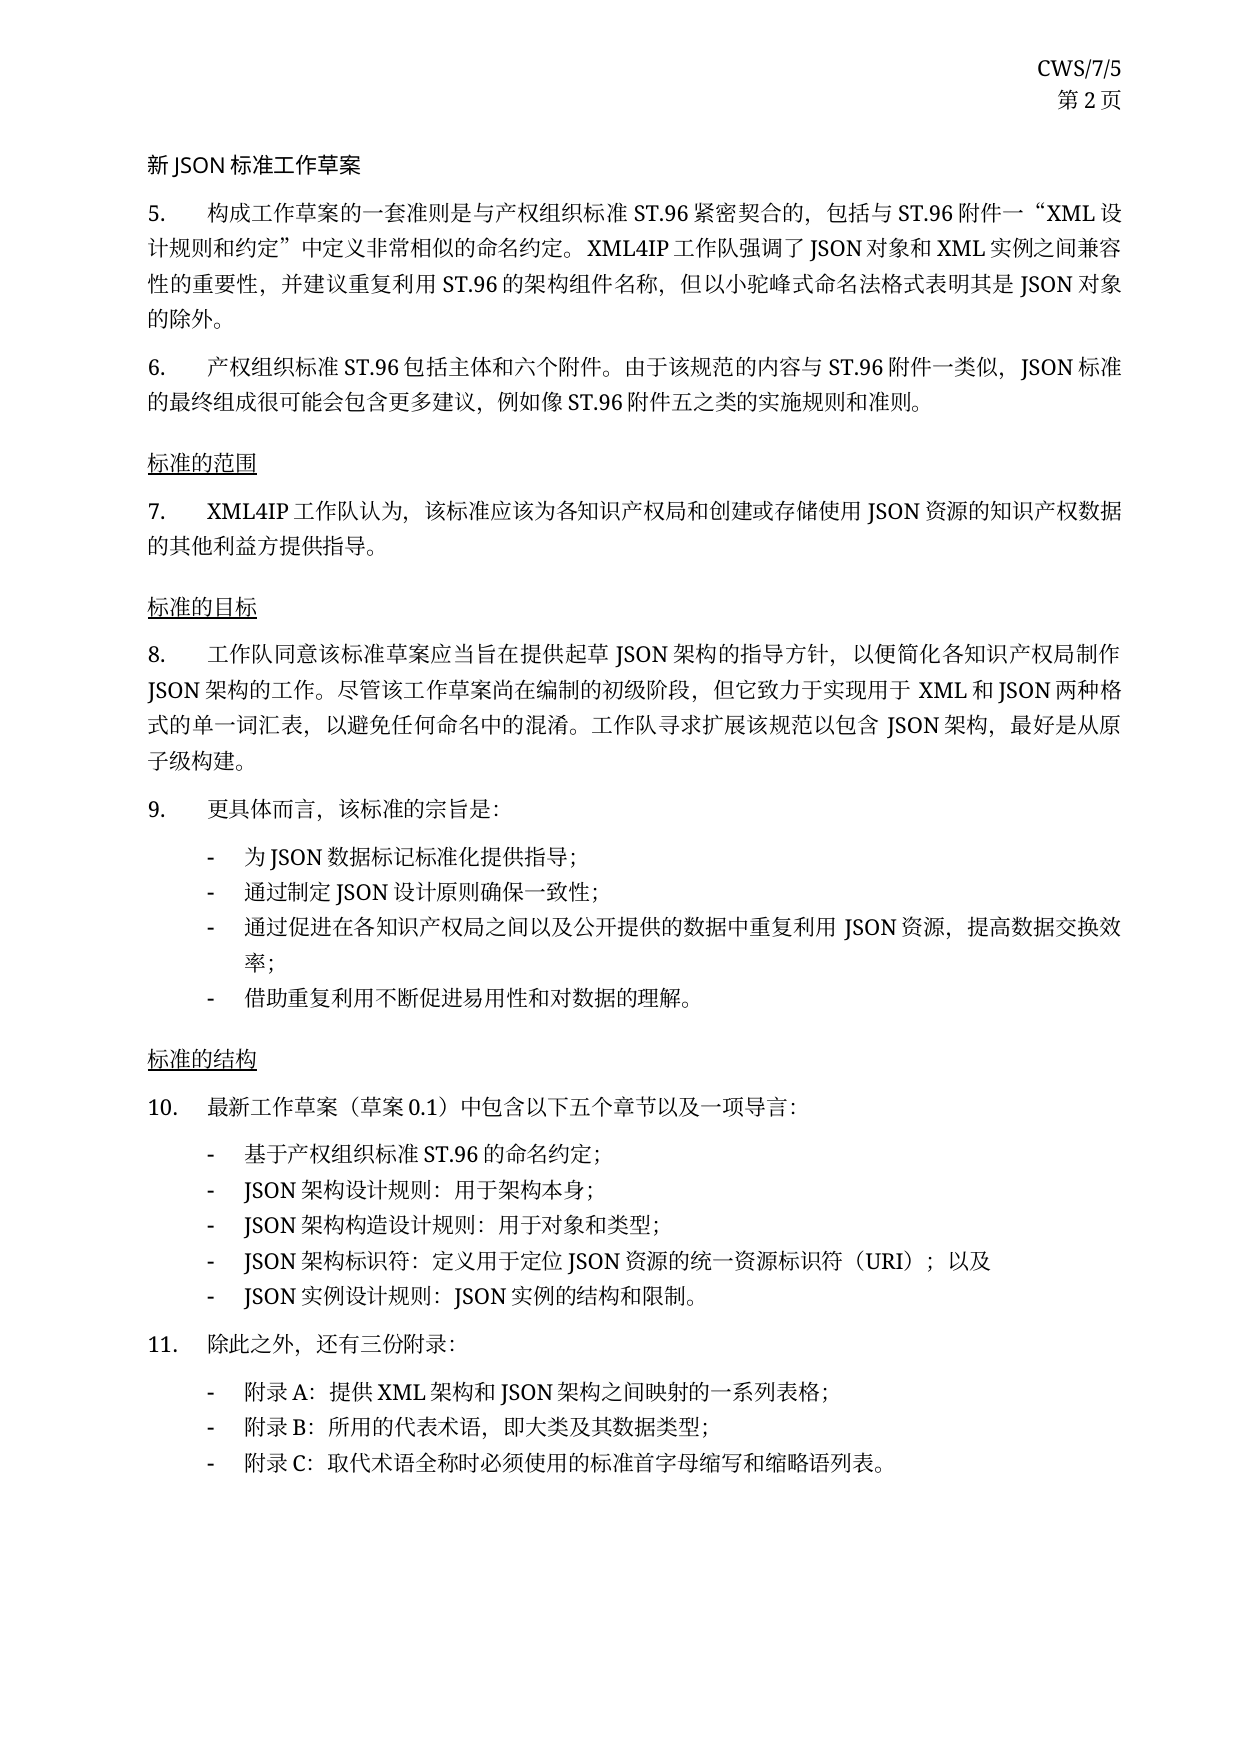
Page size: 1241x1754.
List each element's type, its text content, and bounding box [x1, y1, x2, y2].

list 附录A：提供XML架构和JSON架构之间映射的一系列表格； [207, 1371, 1122, 1407]
list 附录C：取代术语全称时必须使用的标准首字母缩写和缩略语列表。 [207, 1442, 1122, 1478]
subtitle 标准的结构 [148, 1038, 1122, 1073]
text . 更具体而言，该标准的宗旨是： [148, 788, 1122, 823]
list 借助重复利用不断促进易用性和对数据的理解。 [207, 978, 1122, 1013]
text . XML4IP工作队认为，该标准应该为各知识产权局和创建或存储使用JSON资源的知识产权数据的其他利益方提供指导。 [148, 490, 1122, 561]
list 为JSON数据标记标准化提供指导； [207, 836, 1122, 871]
list 附录B：所用的代表术语，即大类及其数据类型； [207, 1407, 1122, 1442]
list 通过制定JSON设计原则确保一致性； [207, 871, 1122, 907]
text . 产权组织标准ST.96包括主体和六个附件。由于该规范的内容与ST.96附件一类似，JSON标准的最终组成很可能会包含更多建议，例如像ST.96附件五之类的实施规则和准则。 [148, 346, 1122, 417]
list 基于产权组织标准ST.96的命名约定； [207, 1134, 1122, 1169]
text . 最新工作草案（草案0.1）中包含以下五个章节以及一项导言： [148, 1086, 1122, 1121]
text . 工作队同意该标准草案应当旨在提供起草JSON架构的指导方针，以便简化各知识产权局制作JSON架构的工作。尽管该工作草案尚在编制的初级阶段，但它致力于实现用于XML和JSON两种格式的单一词汇表，以避免任何命名中的混淆。工作队寻求扩展该规范以包含JSON架构，最好是从原子级构‍建。 [148, 634, 1122, 776]
list JSON实例设计规则：JSON实例的结构和限制。 [207, 1276, 1122, 1311]
subtitle 新JSON标准工作草案 [148, 144, 1122, 180]
subtitle 标准的目标 [148, 586, 1122, 621]
list 通过促进在各知识产权局之间以及公开提供的数据中重复利用JSON资源，提高数据交换效率； [207, 907, 1122, 978]
list JSON架构构造设计规则：用于对象和类型； [207, 1205, 1122, 1240]
list JSON架构设计规则：用于架构本身； [207, 1169, 1122, 1205]
text . 除此之外，还有三份附录： [148, 1323, 1122, 1359]
subtitle 标准的范围 [148, 442, 1122, 478]
text . 构成工作草案的一套准则是与产权组织标准ST.96紧密契合的，包括与ST.96附件一“XML设计规则和约定”中定义非常相似的命名约定。XML4IP工作队强调了JSON对象和XML实例之间兼容性的重要性，并建议重复利用ST.96的架构组件名称，但以小驼峰式命名法格式表明其是JSON对象的除外。 [148, 192, 1122, 334]
list JSON架构标识符：定义用于定位JSON资源的统一资源标识符（URI）；以及 [207, 1240, 1122, 1276]
